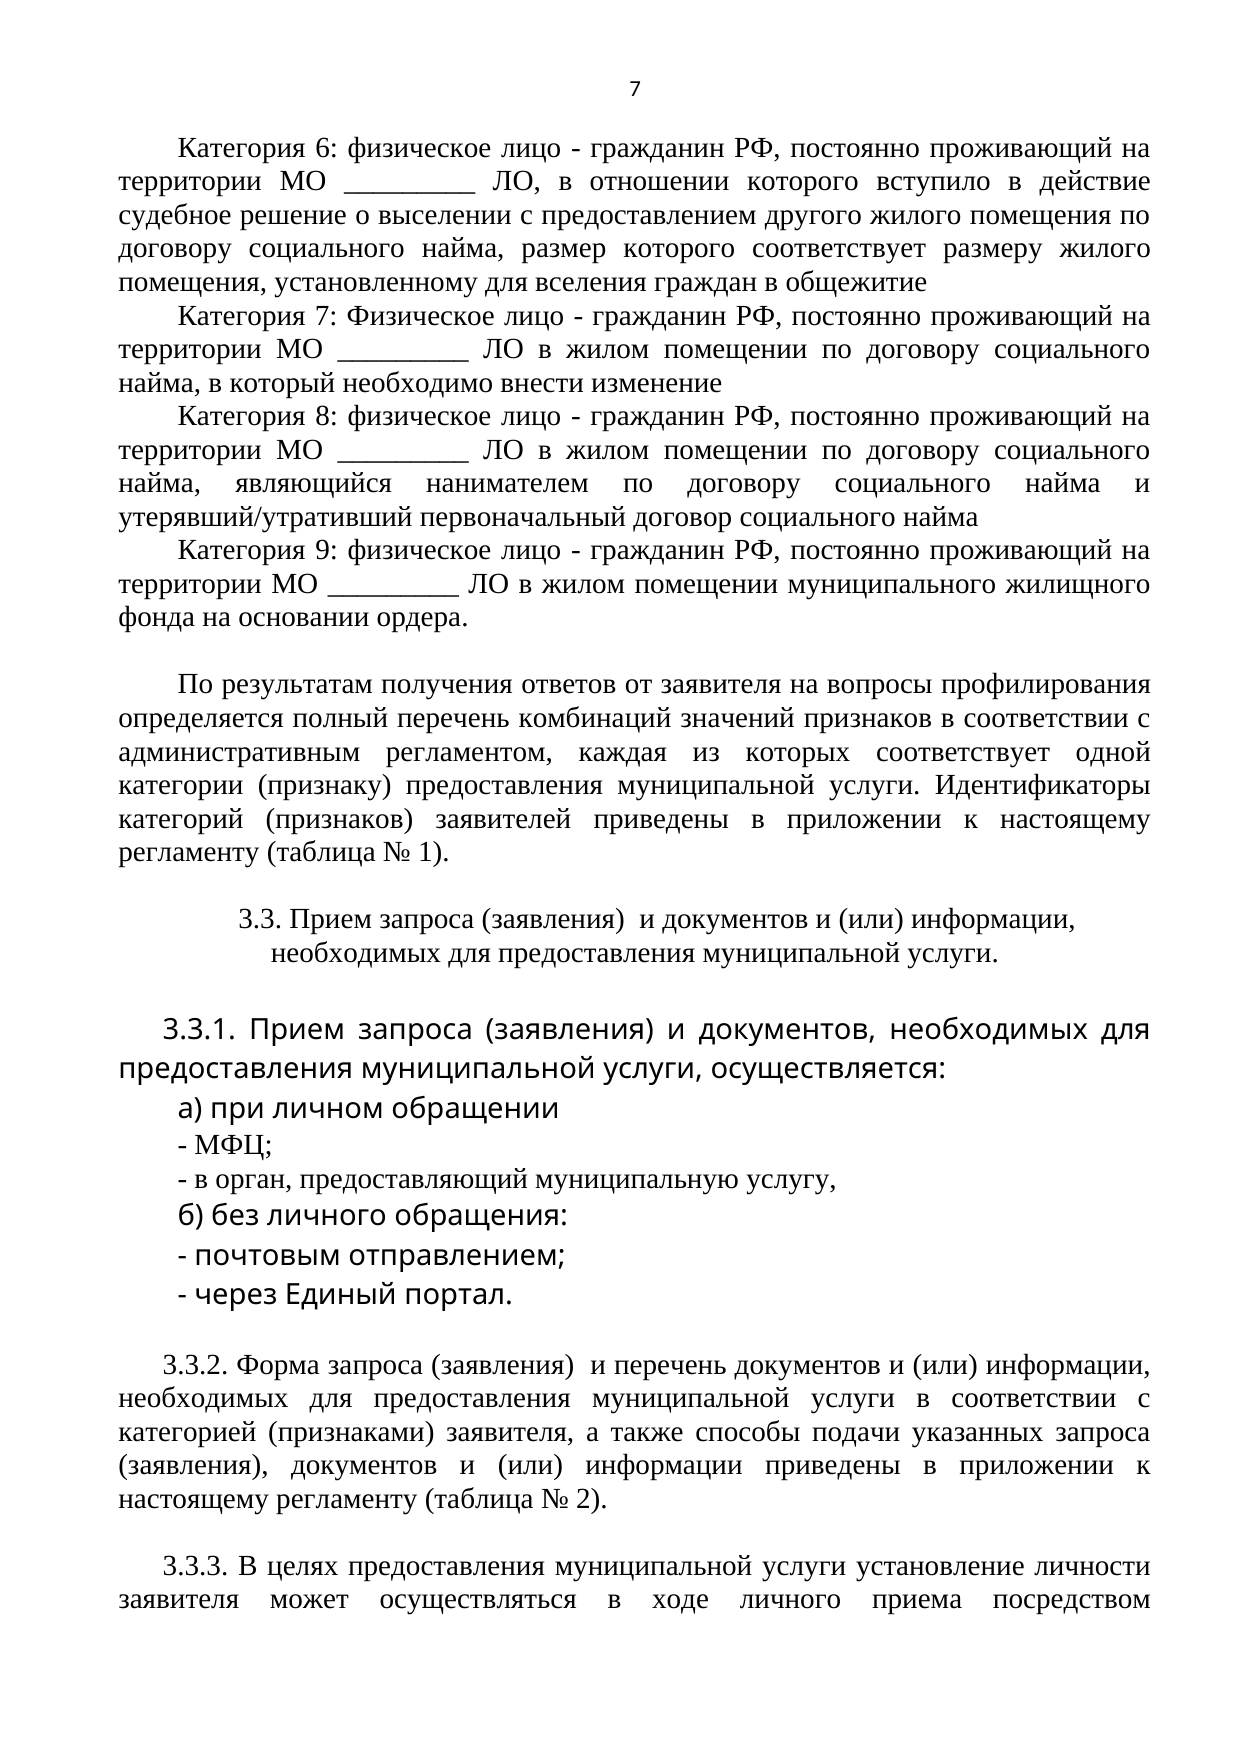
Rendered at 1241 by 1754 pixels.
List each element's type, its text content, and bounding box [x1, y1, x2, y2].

text 3.3.2. Форма запроса (заявления) и перечень документов и (или) информации, необходимых для предоставления муниципальной услуги в соответствии с категорией (признаками) заявителя, а также способы подачи указанных запроса (заявления), документов и (или) информации приведены в приложении к настоящему регламенту (таблица № 2). [118, 1347, 1152, 1514]
text - в орган, предоставляющий муниципальную услугу, [118, 1161, 1152, 1194]
text По результатам получения ответов от заявителя на вопросы профилирования определяется полный перечень комбинаций значений признаков в соответствии с административным регламентом, каждая из которых соответствует одной категории (признаку) предоставления муниципальной услуги. Идентификаторы категорий (признаков) заявителей приведены в приложении к настоящему регламенту (таблица № 1). [118, 667, 1152, 868]
text Категория 6: физическое лицо - гражданин РФ, постоянно проживающий на территории МО _________ ЛО, в отношении которого вступило в действие судебное решение о выселении с предоставлением другого жилого помещения по договору социального найма, размер которого соответствует размеру жилого помещения, установленному для вселения граждан в общежитие [118, 130, 1152, 298]
text Категория 8: физическое лицо - гражданин РФ, постоянно проживающий на территории МО _________ ЛО в жилом помещении по договору социального найма, являющийся нанимателем по договору социального найма и утерявший/утративший первоначальный договор социального найма [118, 398, 1152, 532]
text - МФЦ; [118, 1127, 1152, 1161]
text - почтовым отправлением; [118, 1234, 1152, 1274]
text Категория 9: физическое лицо - гражданин РФ, постоянно проживающий на территории МО _________ ЛО в жилом помещении муниципального жилищного фонда на основании ордера. [118, 532, 1152, 633]
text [118, 1548, 1152, 1615]
text Категория 7: Физическое лицо - гражданин РФ, постоянно проживающий на территории МО _________ ЛО в жилом помещении по договору социального найма, в который необходимо внести изменение [118, 298, 1152, 398]
text 3.3. Прием запроса (заявления) и документов и (или) информации, необходимых для предоставления муниципальной услуги. [118, 901, 1152, 968]
text а) при личном обращении [118, 1087, 1152, 1127]
text 3.3.1. Прием запроса (заявления) и документов, необходимых для предоставления муниципальной услуги, осуществляется: [118, 1008, 1152, 1087]
text б) без личного обращения: [118, 1194, 1152, 1234]
text - через Единый портал. [118, 1274, 1152, 1313]
